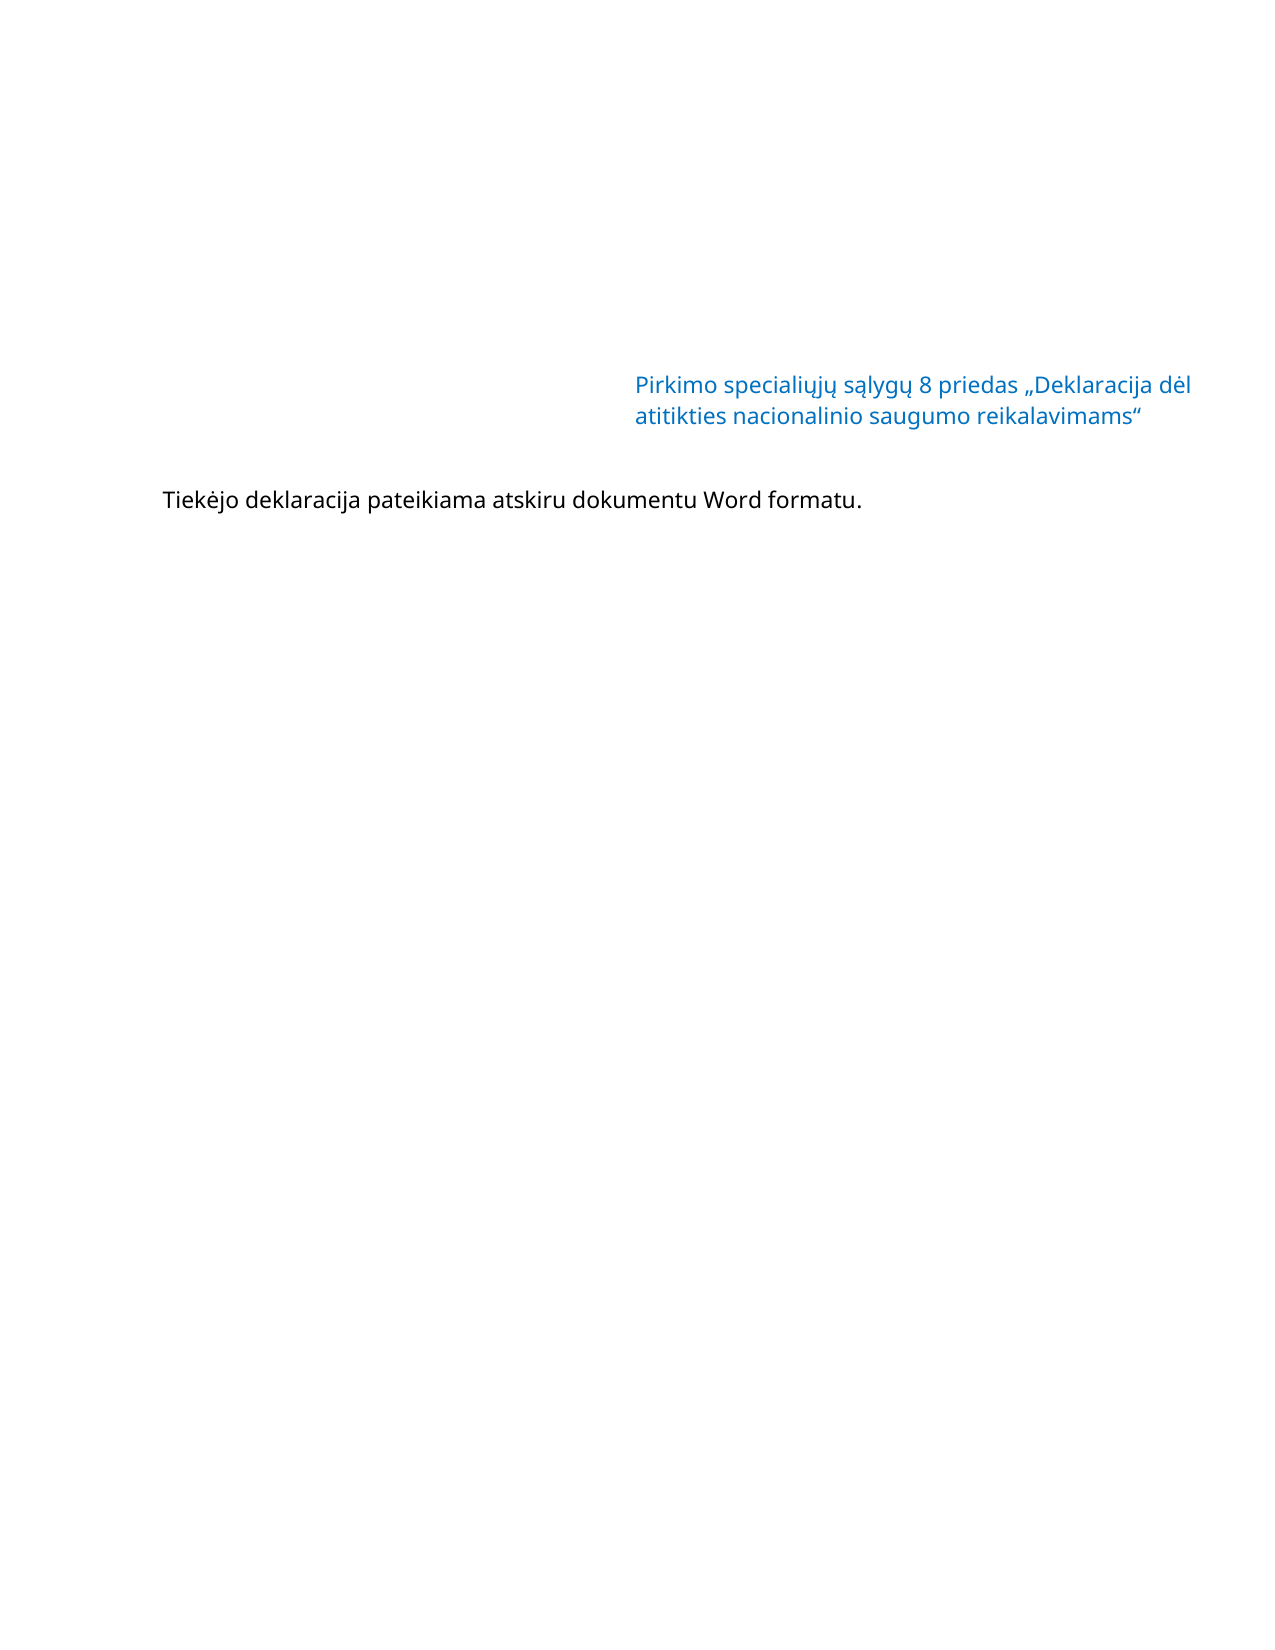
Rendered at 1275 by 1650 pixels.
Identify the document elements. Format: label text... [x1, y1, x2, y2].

text Tiekėjo deklaracija pateikiama atskiru dokumentu Word formatu. [103, 484, 1216, 515]
text Pirkimo specialiųjų sąlygų 8 priedas „Deklaracija dėl atitikties nacionalinio saugumo reikalavimams“ [635, 369, 1216, 431]
